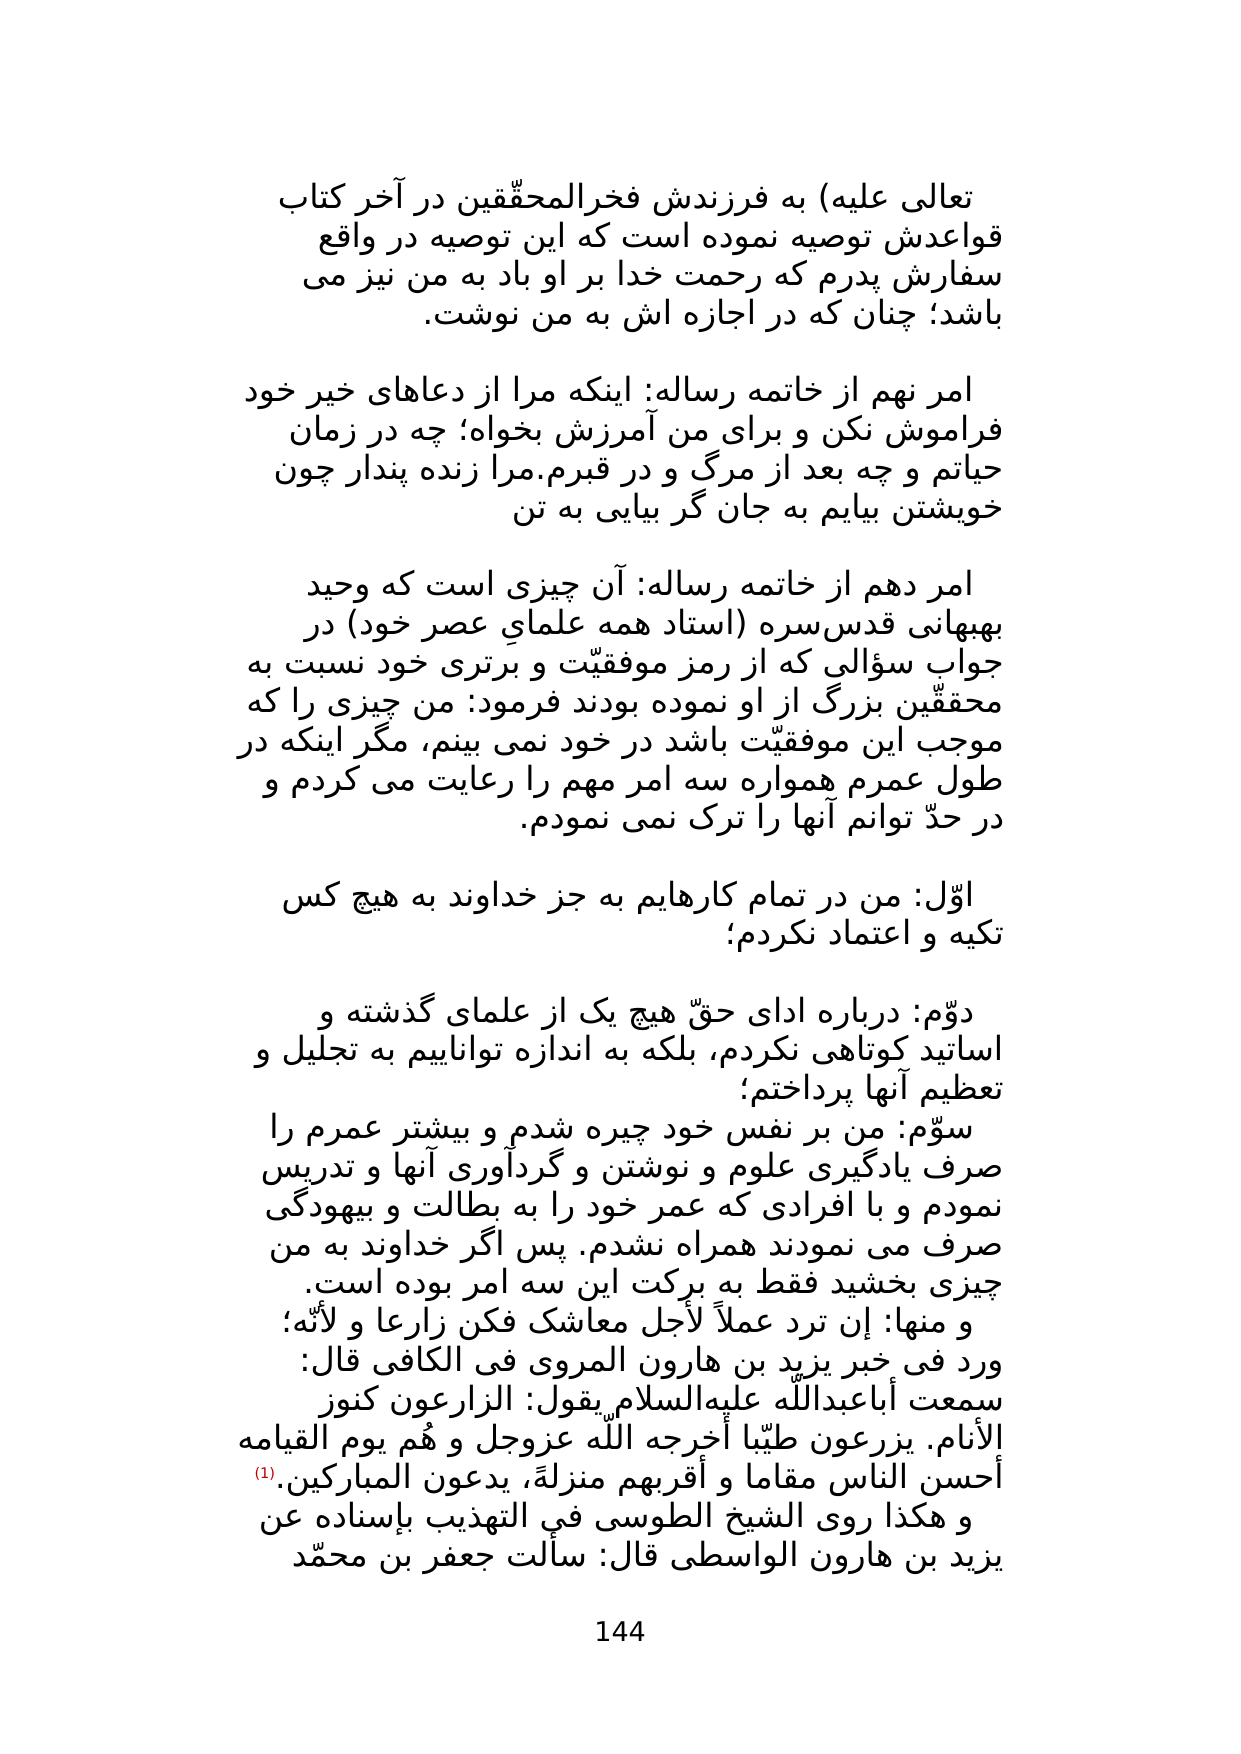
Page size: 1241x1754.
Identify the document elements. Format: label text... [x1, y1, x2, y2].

text دوّم: درباره ادای حقّ هیچ یک از علمای گذشته و اساتید کوتاهی نکردم، بلکه به اندازه تواناییم به تجلیل و تعظیم آنها پرداختم؛ [236, 991, 1004, 1108]
text تعالی علیه) به فرزندش فخرالمحقّقین در آخر کتاب قواعدش توصیه نموده است که این توصیه در واقع سفارش پدرم که رحمت خدا بر او باد به من نیز می باشد؛ چنان که در اجازه اش به من نوشت. [236, 177, 1004, 333]
text امر نهم از خاتمه رساله: اینکه مرا از دعاهای خیر خود فراموش نکن و برای من آمرزش بخواه؛ چه در زمان حیاتم و چه بعد از مرگ و در قبرم.مرا زنده پندار چون خویشتن بیایم به جان گر بیایی به تن [236, 371, 1004, 526]
text امر دهم از خاتمه رساله: آن چیزی است که وحید بهبهانی قدس‌سره (استاد همه علمایِ عصر خود) در جواب سؤالی که از رمز موفقیّت و برتری خود نسبت به محققّین بزرگ از او نموده بودند فرمود: من چیزی را که موجب این موفقیّت باشد در خود نمی بینم، مگر اینکه در طول عمرم همواره سه امر مهم را رعایت می کردم و در حدّ توانم آنها را ترک نمی نمودم. [236, 565, 1004, 837]
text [236, 1496, 1004, 1574]
text اوّل: من در تمام کارهایم به جز خداوند به هیچ کس تکیه و اعتماد نکردم؛ [236, 875, 1004, 953]
text سوّم: من بر نفس خود چیره شدم و بیشتر عمرم را صرف یادگیری علوم و نوشتن و گردآوری آنها و تدریس نمودم و با افرادی که عمر خود را به بطالت و بیهودگی صرف می نمودند همراه نشدم. پس اگر خداوند به من چیزی بخشید فقط به برکت این سه امر بوده است. [236, 1108, 1004, 1302]
text و منها: إن ترد عملاً لأجل معاشک فکن زارعا و لأنّه؛ ورد فی خبر یزید بن هارون المروی فی الکافی قال: سمعت أباعبداللّه عليه‌السلام یقول: الزارعون کنوز الأنام. یزرعون طیّبا أخرجه اللّه عزوجل و هُم یوم القیامه أحسن الناس مقاما و أقربهم منزلهً، یدعون المبارکین.(1) [236, 1302, 1004, 1496]
